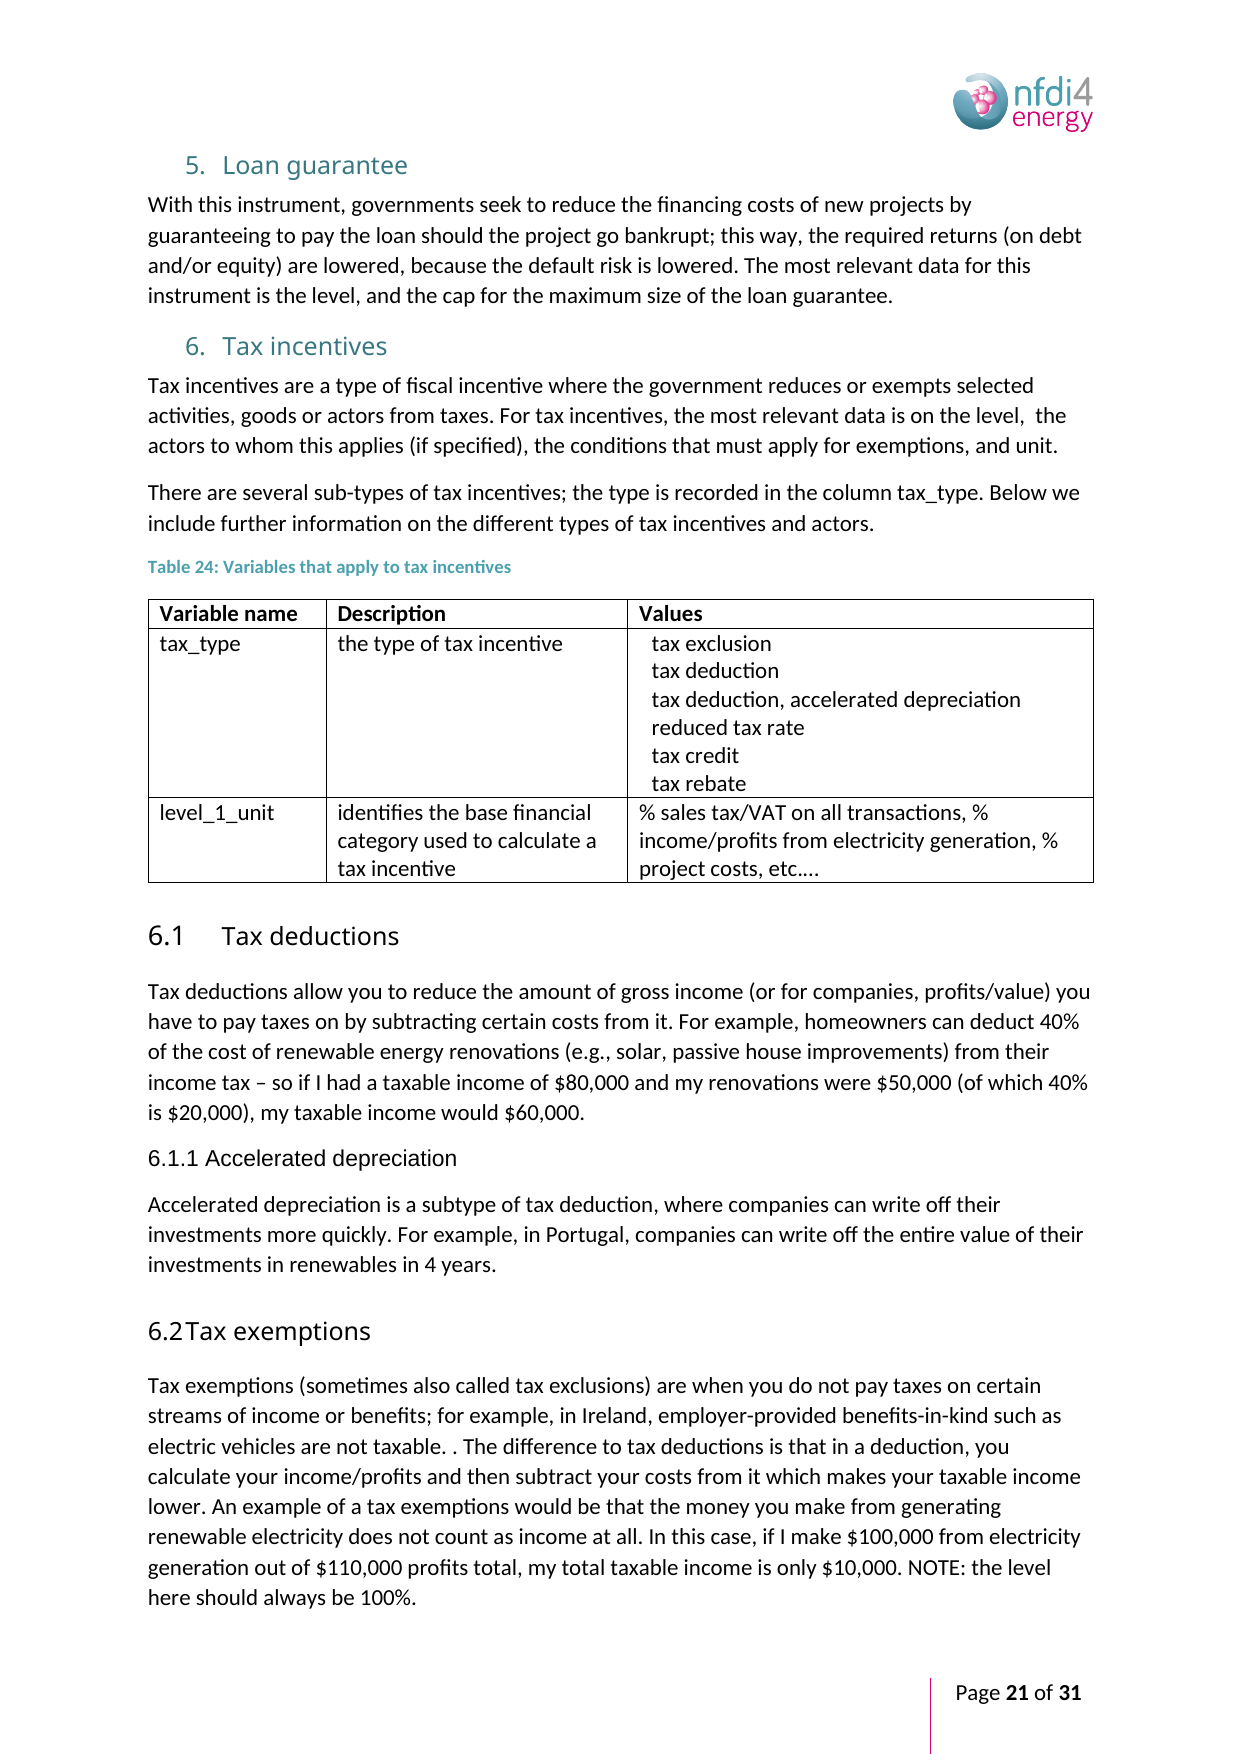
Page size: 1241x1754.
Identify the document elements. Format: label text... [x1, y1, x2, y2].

text Tax deductions allow you to reduce the amount of gross income (or for companies, profits/value) you have to pay taxes on by subtracting certain costs from it. For example, homeowners can deduct 40% of the cost of renewable energy renovations (e.g., solar, passive house improvements) from their income tax – so if I had a taxable income of $80,000 and my renovations were $50,000 (of which 40% is $20,000), my taxable income would $60,000. [148, 977, 1093, 1126]
table_cell [628, 629, 1093, 797]
subtitle Tax deductions [148, 916, 1093, 953]
subtitle Tax exemptions [148, 1314, 1093, 1348]
table_header Description [327, 600, 627, 628]
text 6.1.1 Accelerated depreciation [148, 1145, 1093, 1171]
table_cell the type of tax incentive [327, 629, 627, 797]
picture [953, 73, 1093, 132]
table_cell tax_type [149, 629, 326, 797]
text Accelerated depreciation is a subtype of tax deduction, where companies can write off their investments more quickly. For example, in Portugal, companies can write off the entire value of their investments in renewables in 4 years. [148, 1190, 1093, 1278]
subtitle Loan guarantee [185, 148, 1093, 182]
table_cell level_1_unit [149, 798, 326, 882]
table_cell % sales tax/VAT on all transactions, % income/profits from electricity generation, % project costs, etc.… [628, 798, 1093, 882]
text Tax exemptions (sometimes also called tax exclusions) are when you do not pay taxes on certain streams of income or benefits; for example, in Ireland, employer-provided benefits-in-kind such as electric vehicles are not taxable. . The difference to tax deductions is that in a deduction, you calculate your income/profits and then subtract your costs from it which makes your taxable income lower. An example of a tax exemptions would be that the money you make from generating renewable electricity does not count as income at all. In this case, if I make $100,000 from electricity generation out of $110,000 profits total, my total taxable income is only $10,000. NOTE: the level here should always be 100%. [148, 1371, 1093, 1611]
text With this instrument, governments seek to reduce the financing costs of new projects by guaranteeing to pay the loan should the project go bankrupt; this way, the required returns (on debt and/or equity) are lowered, because the default risk is lowered. The most relevant data for this instrument is the level, and the cap for the maximum size of the loan guarantee. [148, 191, 1093, 309]
text There are several sub-types of tax incentives; the type is recorded in the column tax_type. Below we include further information on the different types of tax incentives and actors. [148, 478, 1093, 537]
table_header Variable name [149, 600, 326, 628]
text Table 24: Variables that apply to tax incentives [148, 556, 1093, 578]
subtitle Tax incentives [185, 328, 1093, 362]
table_header Values [628, 600, 1093, 628]
table_cell identifies the base financial category used to calculate a tax incentive [327, 798, 627, 882]
text Tax incentives are a type of fiscal incentive where the government reduces or exempts selected activities, goods or actors from taxes. For tax incentives, the most relevant data is on the level, the actors to whom this applies (if specified), the conditions that must apply for exemptions, and unit. [148, 371, 1093, 459]
